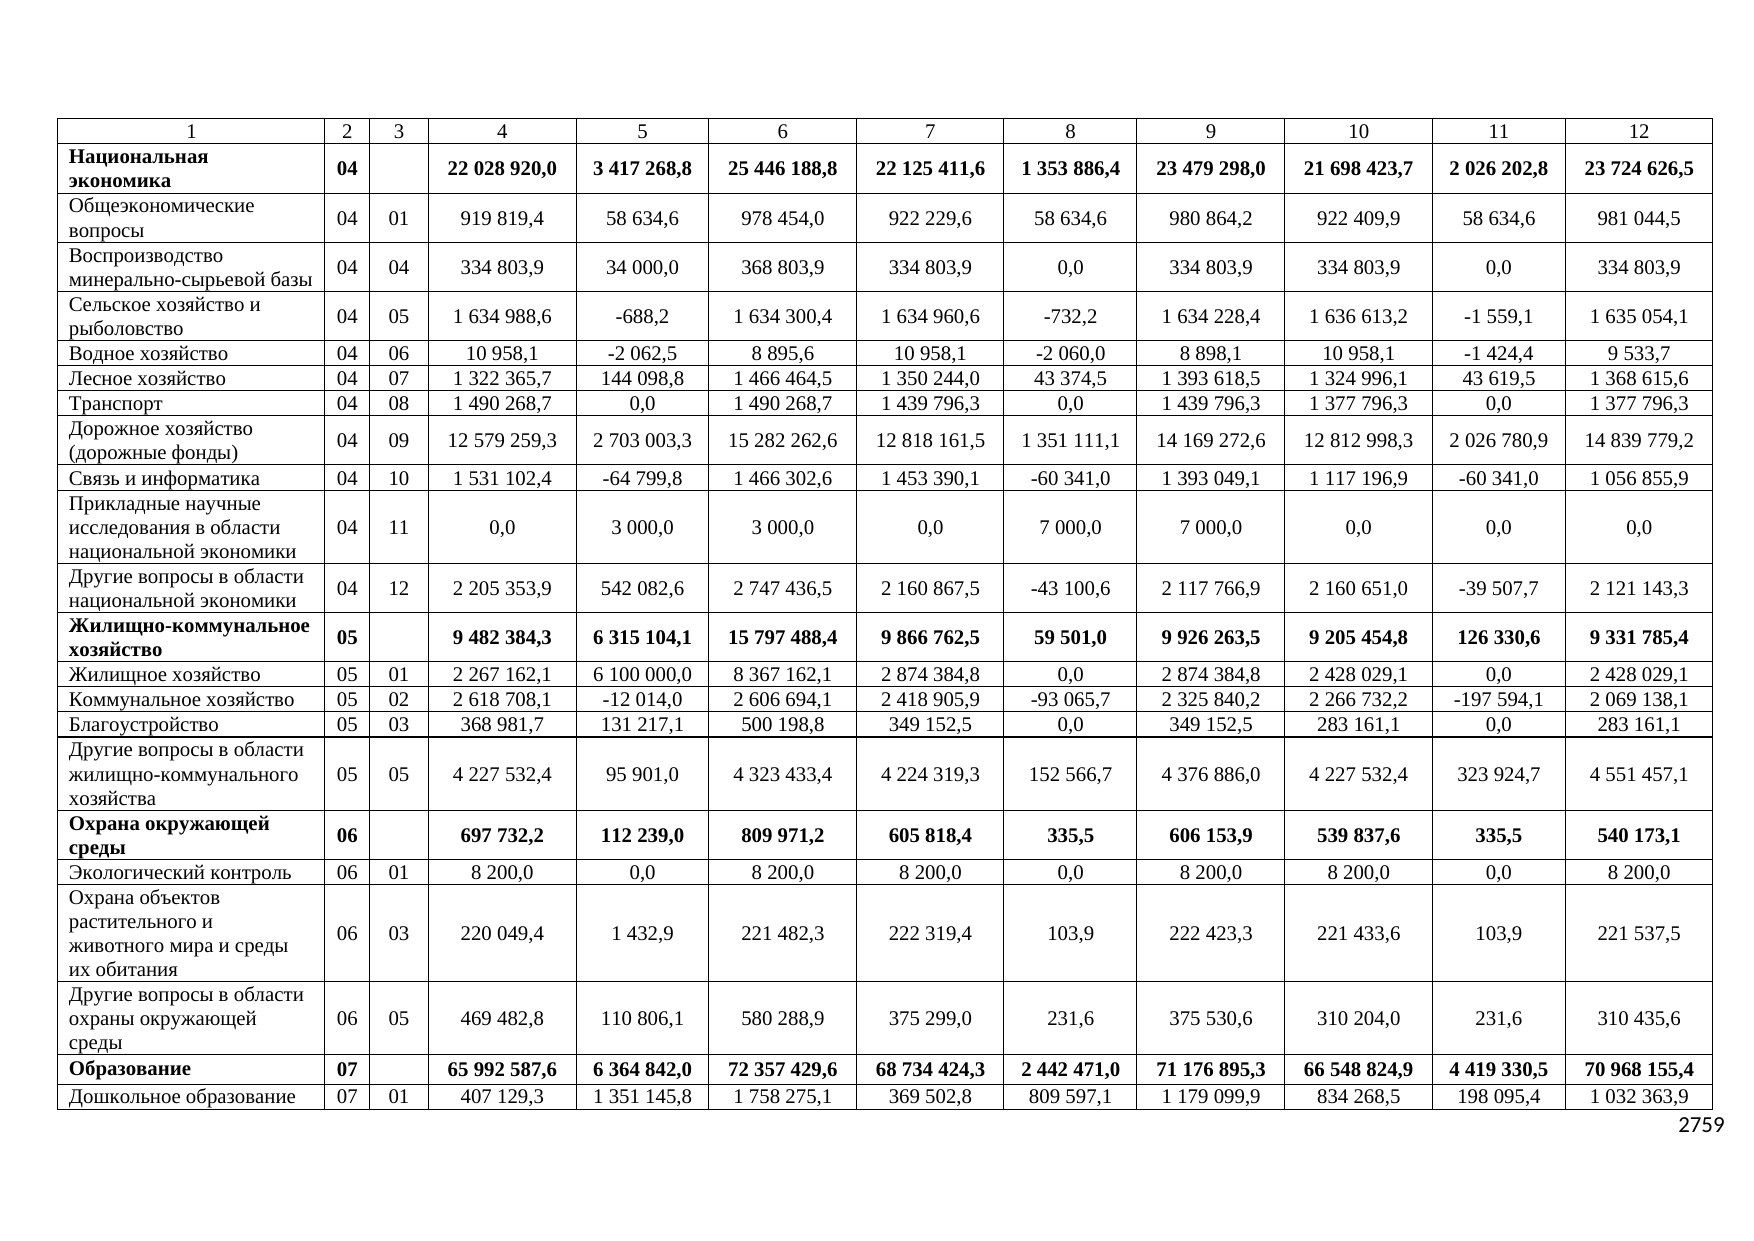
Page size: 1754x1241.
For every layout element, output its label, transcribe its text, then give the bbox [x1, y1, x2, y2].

table_cell 9 533,7 [1566, 341, 1712, 365]
table_cell 1 322 365,7 [429, 366, 576, 390]
table_cell 06 [325, 885, 369, 981]
table_cell 131 217,1 [577, 712, 708, 736]
table_cell Охрана окружающей среды [58, 811, 324, 859]
table_cell 23 479 298,0 [1137, 144, 1284, 192]
table_cell 310 435,6 [1566, 982, 1712, 1054]
table_cell 0,0 [1004, 712, 1136, 736]
table_cell 0,0 [1004, 860, 1136, 884]
table_cell Транспорт [58, 391, 324, 415]
table_cell 59 501,0 [1004, 613, 1136, 661]
table_cell 103,9 [1433, 885, 1565, 981]
table_cell 809 971,2 [709, 811, 856, 859]
table_cell 65 992 587,6 [429, 1055, 576, 1083]
table_cell 04 [325, 416, 369, 464]
table_cell 605 818,4 [857, 811, 1003, 859]
table_cell 01 [370, 194, 428, 242]
table_cell 7 000,0 [1004, 491, 1136, 563]
table_cell Связь и информатика [58, 465, 324, 489]
table_cell Жилищное хозяйство [58, 662, 324, 686]
table_cell 7 000,0 [1137, 491, 1284, 563]
table_cell 2 874 384,8 [857, 662, 1003, 686]
table_cell -12 014,0 [577, 687, 708, 711]
table_cell 0,0 [1004, 391, 1136, 415]
table_header 1 [58, 119, 324, 143]
table_cell 2 703 003,3 [577, 416, 708, 464]
table_cell 4 224 319,3 [857, 738, 1003, 809]
table_cell 04 [325, 194, 369, 242]
table_cell 1 466 464,5 [709, 366, 856, 390]
table_cell 03 [370, 885, 428, 981]
table_cell 220 049,4 [429, 885, 576, 981]
table_cell 4 227 532,4 [429, 738, 576, 809]
table_cell 981 044,5 [1566, 194, 1712, 242]
table_cell 06 [325, 860, 369, 884]
table_cell 04 [325, 564, 369, 612]
table_cell -688,2 [577, 292, 708, 340]
table_cell 834 268,5 [1285, 1085, 1432, 1108]
table_cell 25 446 188,8 [709, 144, 856, 192]
table_cell 22 125 411,6 [857, 144, 1003, 192]
table_cell 1 393 618,5 [1137, 366, 1284, 390]
table_cell -2 060,0 [1004, 341, 1136, 365]
table_cell 04 [325, 391, 369, 415]
table_header 10 [1285, 119, 1432, 143]
table_cell 95 901,0 [577, 738, 708, 809]
table_cell 22 028 920,0 [429, 144, 576, 192]
table_cell 04 [325, 366, 369, 390]
table_cell Прикладные научные исследования в области национальной экономики [58, 491, 324, 563]
table_cell 05 [325, 738, 369, 809]
table_cell 0,0 [1004, 243, 1136, 291]
table_cell 500 198,8 [709, 712, 856, 736]
table_cell 126 330,6 [1433, 613, 1565, 661]
table_cell -2 062,5 [577, 341, 708, 365]
table_cell -732,2 [1004, 292, 1136, 340]
table_cell 349 152,5 [857, 712, 1003, 736]
table_cell 110 806,1 [577, 982, 708, 1054]
table_cell 01 [370, 860, 428, 884]
table_cell -64 799,8 [577, 465, 708, 489]
table_cell 1 432,9 [577, 885, 708, 981]
table_cell 04 [325, 144, 369, 192]
table_cell 334 803,9 [1566, 243, 1712, 291]
table_cell 1 634 988,6 [429, 292, 576, 340]
table_cell 919 819,4 [429, 194, 576, 242]
table_cell 0,0 [577, 391, 708, 415]
table_cell 2 747 436,5 [709, 564, 856, 612]
table_cell 334 803,9 [857, 243, 1003, 291]
table_cell 152 566,7 [1004, 738, 1136, 809]
table_cell 2 160 867,5 [857, 564, 1003, 612]
table_cell 04 [325, 341, 369, 365]
table_cell 66 548 824,9 [1285, 1055, 1432, 1083]
table_cell 2 267 162,1 [429, 662, 576, 686]
table_cell 1 490 268,7 [709, 391, 856, 415]
table_cell 3 000,0 [709, 491, 856, 563]
table_cell 334 803,9 [1285, 243, 1432, 291]
table_cell -60 341,0 [1433, 465, 1565, 489]
table_cell 15 282 262,6 [709, 416, 856, 464]
table_cell 9 926 263,5 [1137, 613, 1284, 661]
table_cell 05 [325, 712, 369, 736]
table_cell 2 418 905,9 [857, 687, 1003, 711]
table_cell 0,0 [1566, 491, 1712, 563]
table_cell 05 [370, 738, 428, 809]
table_cell 1 531 102,4 [429, 465, 576, 489]
table_cell 0,0 [1004, 662, 1136, 686]
table_cell 310 204,0 [1285, 982, 1432, 1054]
table_cell 1 439 796,3 [1137, 391, 1284, 415]
table_cell 10 958,1 [429, 341, 576, 365]
table_cell 922 409,9 [1285, 194, 1432, 242]
table_cell [370, 613, 428, 661]
table_cell 1 351 111,1 [1004, 416, 1136, 464]
table_cell 1 636 613,2 [1285, 292, 1432, 340]
table_cell 112 239,0 [577, 811, 708, 859]
table_cell 1 439 796,3 [857, 391, 1003, 415]
table_cell 469 482,8 [429, 982, 576, 1054]
table_cell 1 117 196,9 [1285, 465, 1432, 489]
table_cell 4 551 457,1 [1566, 738, 1712, 809]
table_cell 8 200,0 [1285, 860, 1432, 884]
table_cell 2 428 029,1 [1285, 662, 1432, 686]
table_cell 1 351 145,8 [577, 1085, 708, 1108]
table_cell 2 428 029,1 [1566, 662, 1712, 686]
table_cell 02 [370, 687, 428, 711]
table_cell 697 732,2 [429, 811, 576, 859]
table_cell 334 803,9 [1137, 243, 1284, 291]
table_cell 1 393 049,1 [1137, 465, 1284, 489]
table_cell 349 152,5 [1137, 712, 1284, 736]
table_cell 1 635 054,1 [1566, 292, 1712, 340]
table_cell 1 368 615,6 [1566, 366, 1712, 390]
table_cell 283 161,1 [1285, 712, 1432, 736]
table_cell 198 095,4 [1433, 1085, 1565, 1108]
table_cell 2 618 708,1 [429, 687, 576, 711]
table_cell 14 169 272,6 [1137, 416, 1284, 464]
table_cell 08 [370, 391, 428, 415]
table_cell 21 698 423,7 [1285, 144, 1432, 192]
table_cell 06 [325, 982, 369, 1054]
table_cell 2 160 651,0 [1285, 564, 1432, 612]
table_cell 14 839 779,2 [1566, 416, 1712, 464]
table_cell [370, 1055, 428, 1083]
table_cell 4 227 532,4 [1285, 738, 1432, 809]
table_cell Лесное хозяйство [58, 366, 324, 390]
table_cell 368 981,7 [429, 712, 576, 736]
table_cell 978 454,0 [709, 194, 856, 242]
table_cell 04 [370, 243, 428, 291]
table_header 7 [857, 119, 1003, 143]
table_cell 43 374,5 [1004, 366, 1136, 390]
table_cell 2 069 138,1 [1566, 687, 1712, 711]
table_header 8 [1004, 119, 1136, 143]
table_cell 10 958,1 [857, 341, 1003, 365]
table_cell 1 634 300,4 [709, 292, 856, 340]
table_cell 8 200,0 [857, 860, 1003, 884]
table_cell Коммунальное хозяйство [58, 687, 324, 711]
table_cell 1 453 390,1 [857, 465, 1003, 489]
table_cell 8 200,0 [1137, 860, 1284, 884]
table_cell -43 100,6 [1004, 564, 1136, 612]
table_cell -1 559,1 [1433, 292, 1565, 340]
table_cell 1 353 886,4 [1004, 144, 1136, 192]
table_cell 12 812 998,3 [1285, 416, 1432, 464]
table_cell 1 377 796,3 [1285, 391, 1432, 415]
table_cell 6 100 000,0 [577, 662, 708, 686]
table_cell 9 482 384,3 [429, 613, 576, 661]
table_cell 2 205 353,9 [429, 564, 576, 612]
table_cell 06 [370, 341, 428, 365]
table_header 3 [370, 119, 428, 143]
table_cell 222 423,3 [1137, 885, 1284, 981]
table_cell 221 537,5 [1566, 885, 1712, 981]
table_cell 1 377 796,3 [1566, 391, 1712, 415]
table_cell 0,0 [857, 491, 1003, 563]
table_cell 1 634 228,4 [1137, 292, 1284, 340]
table_cell 375 530,6 [1137, 982, 1284, 1054]
table_cell Образование [58, 1055, 324, 1083]
table_cell 07 [325, 1085, 369, 1108]
table_cell 34 000,0 [577, 243, 708, 291]
table_cell [370, 144, 428, 192]
table_cell 0,0 [429, 491, 576, 563]
table_cell 8 200,0 [429, 860, 576, 884]
table_cell 1 032 363,9 [1566, 1085, 1712, 1108]
table_cell 231,6 [1433, 982, 1565, 1054]
table_cell 23 724 626,5 [1566, 144, 1712, 192]
table_cell 144 098,8 [577, 366, 708, 390]
table_cell 980 864,2 [1137, 194, 1284, 242]
table_cell 4 376 886,0 [1137, 738, 1284, 809]
table_cell 2 026 780,9 [1433, 416, 1565, 464]
table_cell 221 433,6 [1285, 885, 1432, 981]
table_cell 2 442 471,0 [1004, 1055, 1136, 1083]
table_cell 283 161,1 [1566, 712, 1712, 736]
table_cell 8 200,0 [1566, 860, 1712, 884]
table_cell 12 818 161,5 [857, 416, 1003, 464]
table_cell 10 [370, 465, 428, 489]
table_cell Экологический контроль [58, 860, 324, 884]
table_cell Национальная экономика [58, 144, 324, 192]
table_cell 4 323 433,4 [709, 738, 856, 809]
table_cell 07 [370, 366, 428, 390]
table_cell 03 [370, 712, 428, 736]
table_cell 1 758 275,1 [709, 1085, 856, 1108]
table_cell 70 968 155,4 [1566, 1055, 1712, 1083]
table_cell 103,9 [1004, 885, 1136, 981]
table_cell 58 634,6 [1433, 194, 1565, 242]
table_cell 1 466 302,6 [709, 465, 856, 489]
table_cell 8 367 162,1 [709, 662, 856, 686]
table_cell 8 898,1 [1137, 341, 1284, 365]
table_cell 539 837,6 [1285, 811, 1432, 859]
table_cell 9 331 785,4 [1566, 613, 1712, 661]
table_cell 0,0 [577, 860, 708, 884]
table_cell 580 288,9 [709, 982, 856, 1054]
table_cell 222 319,4 [857, 885, 1003, 981]
table_cell 6 315 104,1 [577, 613, 708, 661]
table_cell Другие вопросы в области охраны окружающей среды [58, 982, 324, 1054]
table_cell 0,0 [1433, 662, 1565, 686]
table_cell -39 507,7 [1433, 564, 1565, 612]
table_cell 922 229,6 [857, 194, 1003, 242]
table_cell 0,0 [1433, 391, 1565, 415]
table_cell Жилищно-коммунальное хозяйство [58, 613, 324, 661]
table_cell 12 [370, 564, 428, 612]
table_cell -60 341,0 [1004, 465, 1136, 489]
table_header 11 [1433, 119, 1565, 143]
table_cell Другие вопросы в области жилищно-коммунального хозяйства [58, 738, 324, 809]
table_cell Дорожное хозяйство (дорожные фонды) [58, 416, 324, 464]
table_cell 2 121 143,3 [1566, 564, 1712, 612]
table_cell Водное хозяйство [58, 341, 324, 365]
table_header 4 [429, 119, 576, 143]
table_cell 1 179 099,9 [1137, 1085, 1284, 1108]
table_cell -197 594,1 [1433, 687, 1565, 711]
table_cell 43 619,5 [1433, 366, 1565, 390]
table_cell 71 176 895,3 [1137, 1055, 1284, 1083]
table_cell 58 634,6 [1004, 194, 1136, 242]
table_cell 1 350 244,0 [857, 366, 1003, 390]
table_cell 3 000,0 [577, 491, 708, 563]
table_cell 72 357 429,6 [709, 1055, 856, 1083]
table_cell 05 [325, 662, 369, 686]
table_cell Другие вопросы в области национальной экономики [58, 564, 324, 612]
table_cell 58 634,6 [577, 194, 708, 242]
table_cell 1 634 960,6 [857, 292, 1003, 340]
table_header 2 [325, 119, 369, 143]
table_cell 231,6 [1004, 982, 1136, 1054]
table_cell 05 [370, 292, 428, 340]
table_cell Дошкольное образование [58, 1085, 324, 1108]
table_cell 09 [370, 416, 428, 464]
table_header 6 [709, 119, 856, 143]
table_cell 540 173,1 [1566, 811, 1712, 859]
table_header 5 [577, 119, 708, 143]
table_cell 8 895,6 [709, 341, 856, 365]
table_cell 04 [325, 243, 369, 291]
table_cell 0,0 [1433, 712, 1565, 736]
table_cell 01 [370, 662, 428, 686]
table_cell 68 734 424,3 [857, 1055, 1003, 1083]
table_cell 15 797 488,4 [709, 613, 856, 661]
table_header 9 [1137, 119, 1284, 143]
table_header 12 [1566, 119, 1712, 143]
table_cell 809 597,1 [1004, 1085, 1136, 1108]
table_cell -1 424,4 [1433, 341, 1565, 365]
table_cell 9 205 454,8 [1285, 613, 1432, 661]
table_cell 0,0 [1433, 243, 1565, 291]
table_cell 334 803,9 [429, 243, 576, 291]
table_cell 9 866 762,5 [857, 613, 1003, 661]
table_cell 2 325 840,2 [1137, 687, 1284, 711]
table_cell 606 153,9 [1137, 811, 1284, 859]
table_cell 05 [370, 982, 428, 1054]
table_cell 2 117 766,9 [1137, 564, 1284, 612]
table_cell Воспроизводство минерально-сырьевой базы [58, 243, 324, 291]
table_cell 1 056 855,9 [1566, 465, 1712, 489]
table_cell 221 482,3 [709, 885, 856, 981]
table_cell 11 [370, 491, 428, 563]
table_cell 07 [325, 1055, 369, 1083]
table_cell 1 490 268,7 [429, 391, 576, 415]
table_cell 0,0 [1285, 491, 1432, 563]
table_cell 542 082,6 [577, 564, 708, 612]
table_cell 368 803,9 [709, 243, 856, 291]
table_cell 1 324 996,1 [1285, 366, 1432, 390]
table_cell 323 924,7 [1433, 738, 1565, 809]
table_cell 375 299,0 [857, 982, 1003, 1054]
table_cell 12 579 259,3 [429, 416, 576, 464]
table_cell Сельское хозяйство и рыболовство [58, 292, 324, 340]
table_cell 05 [325, 687, 369, 711]
table_cell Благоустройство [58, 712, 324, 736]
table_cell 2 874 384,8 [1137, 662, 1284, 686]
table_cell 06 [325, 811, 369, 859]
table_cell 05 [325, 613, 369, 661]
table_cell 407 129,3 [429, 1085, 576, 1108]
table_cell 335,5 [1004, 811, 1136, 859]
table_cell 01 [370, 1085, 428, 1108]
table_cell 335,5 [1433, 811, 1565, 859]
table_cell 2 606 694,1 [709, 687, 856, 711]
table_cell 369 502,8 [857, 1085, 1003, 1108]
table_cell 0,0 [1433, 491, 1565, 563]
table_cell 4 419 330,5 [1433, 1055, 1565, 1083]
table_cell Общеэкономические вопросы [58, 194, 324, 242]
table_cell 04 [325, 292, 369, 340]
table_cell 3 417 268,8 [577, 144, 708, 192]
table_cell Охрана объектов растительного и животного мира и среды их обитания [58, 885, 324, 981]
table_cell 10 958,1 [1285, 341, 1432, 365]
table_cell [370, 811, 428, 859]
table_cell 0,0 [1433, 860, 1565, 884]
table_cell 6 364 842,0 [577, 1055, 708, 1083]
table_cell 04 [325, 465, 369, 489]
table_cell 2 266 732,2 [1285, 687, 1432, 711]
table_cell 04 [325, 491, 369, 563]
table_cell -93 065,7 [1004, 687, 1136, 711]
table_cell 8 200,0 [709, 860, 856, 884]
table_cell 2 026 202,8 [1433, 144, 1565, 192]
